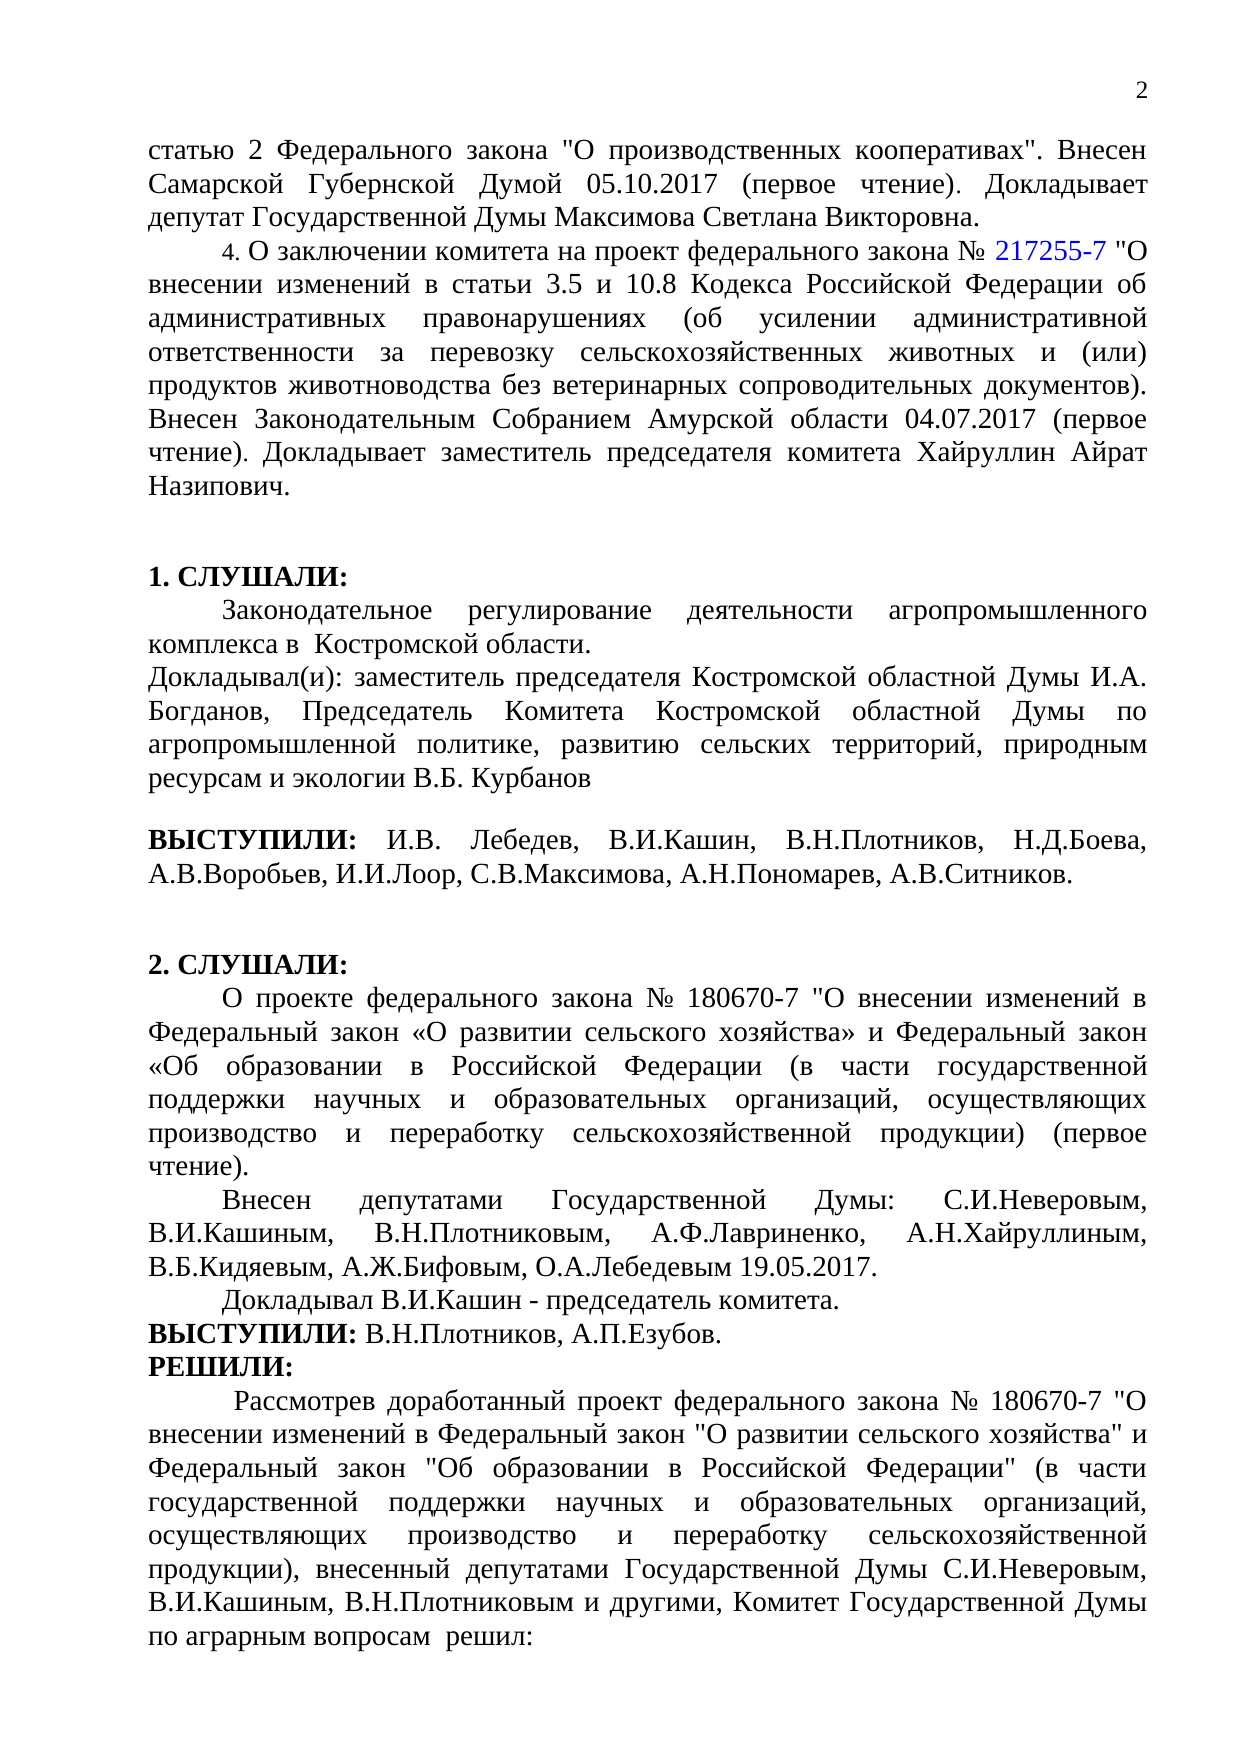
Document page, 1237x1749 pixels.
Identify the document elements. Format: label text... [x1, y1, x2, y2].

text Докладывал В.И.Кашин - председатель комитета. [148, 1282, 1148, 1316]
text 1. СЛУШАЛИ: [148, 559, 1148, 592]
text Рассмотрев доработанный проект федерального закона № 180670-7 "О внесении изменений в Федеральный закон "О развитии сельского хозяйства" и Федеральный закон "Об образовании в Российской Федерации" (в части государственной поддержки научных и образовательных организаций, осуществляющих производство и переработку сельскохозяйственной продукции), внесенный депутатами Государственной Думы С.И.Неверовым, В.И.Кашиным, В.Н.Плотниковым и другими, Комитет Государственной Думы по аграрным вопросам решил: [148, 1383, 1148, 1651]
text О проекте федерального закона № 180670-7 "О внесении изменений в Федеральный закон «О развитии сельского хозяйства» и Федеральный закон «Об образовании в Российской Федерации (в части государственной поддержки научных и образовательных организаций, осуществляющих производство и переработку сельскохозяйственной продукции) (первое чтение). [148, 981, 1148, 1182]
text РЕШИЛИ: [148, 1349, 1148, 1383]
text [148, 132, 1148, 233]
text Внесен депутатами Государственной Думы: С.И.Неверовым, В.И.Кашиным, В.Н.Плотниковым, А.Ф.Лавриненко, А.Н.Хайруллиным, В.Б.Кидяевым, А.Ж.Бифовым, О.А.Лебедевым 19.05.2017. [148, 1182, 1148, 1282]
text Докладывал(и): заместитель председателя Костромской областной Думы И.А. Богданов, Председатель Комитета Костромской областной Думы по агропромышленной политике, развитию сельских территорий, природным ресурсам и экологии В.Б. Курбанов [148, 659, 1148, 794]
text 2. СЛУШАЛИ: [148, 947, 1148, 981]
text ВЫСТУПИЛИ: В.Н.Плотников, А.П.Езубов. [148, 1316, 1148, 1349]
text 4. О заключении комитета на проект федерального закона № 217255-7 "О внесении изменений в статьи 3.5 и 10.8 Кодекса Российской Федерации об административных правонарушениях (об усилении административной ответственности за перевозку сельскохозяйственных животных и (или) продуктов животноводства без ветеринарных сопроводительных документов). Внесен Законодательным Собранием Амурской области 04.07.2017 (первое чтение). Докладывает заместитель председателя комитета Хайруллин Айрат Назипович. [148, 233, 1148, 501]
text ВЫСТУПИЛИ: И.В. Лебедев, В.И.Кашин, В.Н.Плотников, Н.Д.Боева, А.В.Воробьев, И.И.Лоор, С.В.Максимова, А.Н.Пономарев, А.В.Ситников. [148, 822, 1148, 889]
text Законодательное регулирование деятельности агропромышленного комплекса в Костромской области. [148, 592, 1148, 659]
